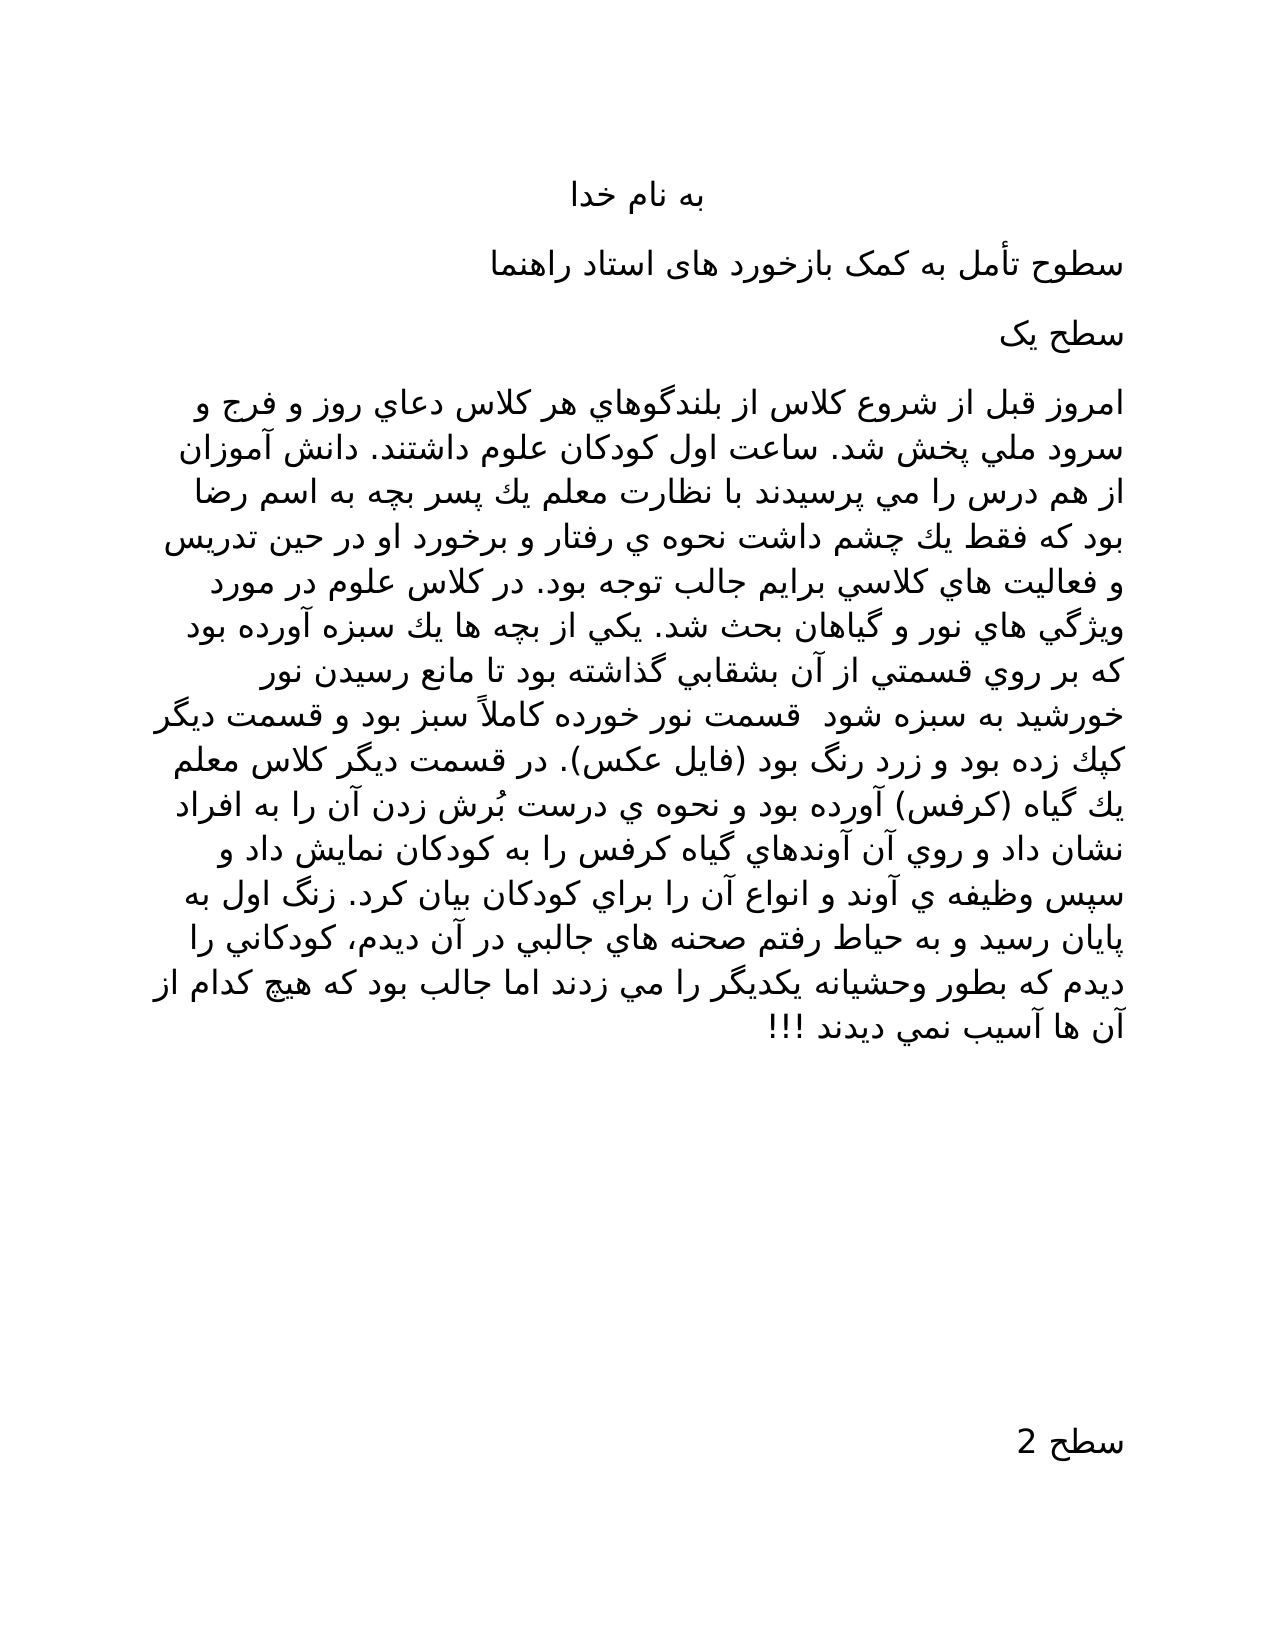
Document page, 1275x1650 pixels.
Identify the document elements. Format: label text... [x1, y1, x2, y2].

text سطوح تأمل به کمک بازخورد های استاد راهنما [150, 244, 1125, 283]
text سطح یک [150, 314, 1125, 353]
text سطح 2 [150, 1423, 1125, 1462]
text امروز قبل از شروع كلاس از بلندگوهاي هر كلاس دعاي روز و فرج و سرود ملي پخش شد. ساعت اول كودكان علوم داشتند. دانش آموزان از هم درس را مي پرسيدند با نظارت معلم يك پسر بچه به اسم رضا بود كه فقط يك چشم داشت نحوه ي رفتار و برخورد او در حين تدريس و فعاليت هاي كلاسي برايم جالب توجه بود. در كلاس علوم در مورد ويژگي هاي نور و گياهان بحث شد. يكي از بچه ها يك سبزه آورده بود كه بر روي قسمتي از آن بشقابي گذاشته بود تا مانع رسيدن نور خورشيد به سبزه شود قسمت نور خورده كاملاً سبز بود و قسمت ديگر كپك زده بود و زرد رنگ بود (فايل عكس). در قسمت ديگر كلاس معلم يك گياه (كرفس) آورده بود و نحوه ي درست بُرش زدن آن را به افراد نشان داد و روي آن آوندهاي گياه كرفس را به كودكان نمايش داد و سپس وظيفه ي آوند و انواع آن را براي كودكان بيان كرد. زنگ اول به پايان رسيد و به حياط رفتم صحنه هاي جالبي در آن ديدم، كودكاني را ديدم كه بطور وحشيانه يكديگر را مي زدند اما جالب بود كه هيچ كدام از آن ها آسيب نمي ديدند !!! [150, 384, 1125, 1047]
text به نام خدا [150, 175, 1125, 214]
